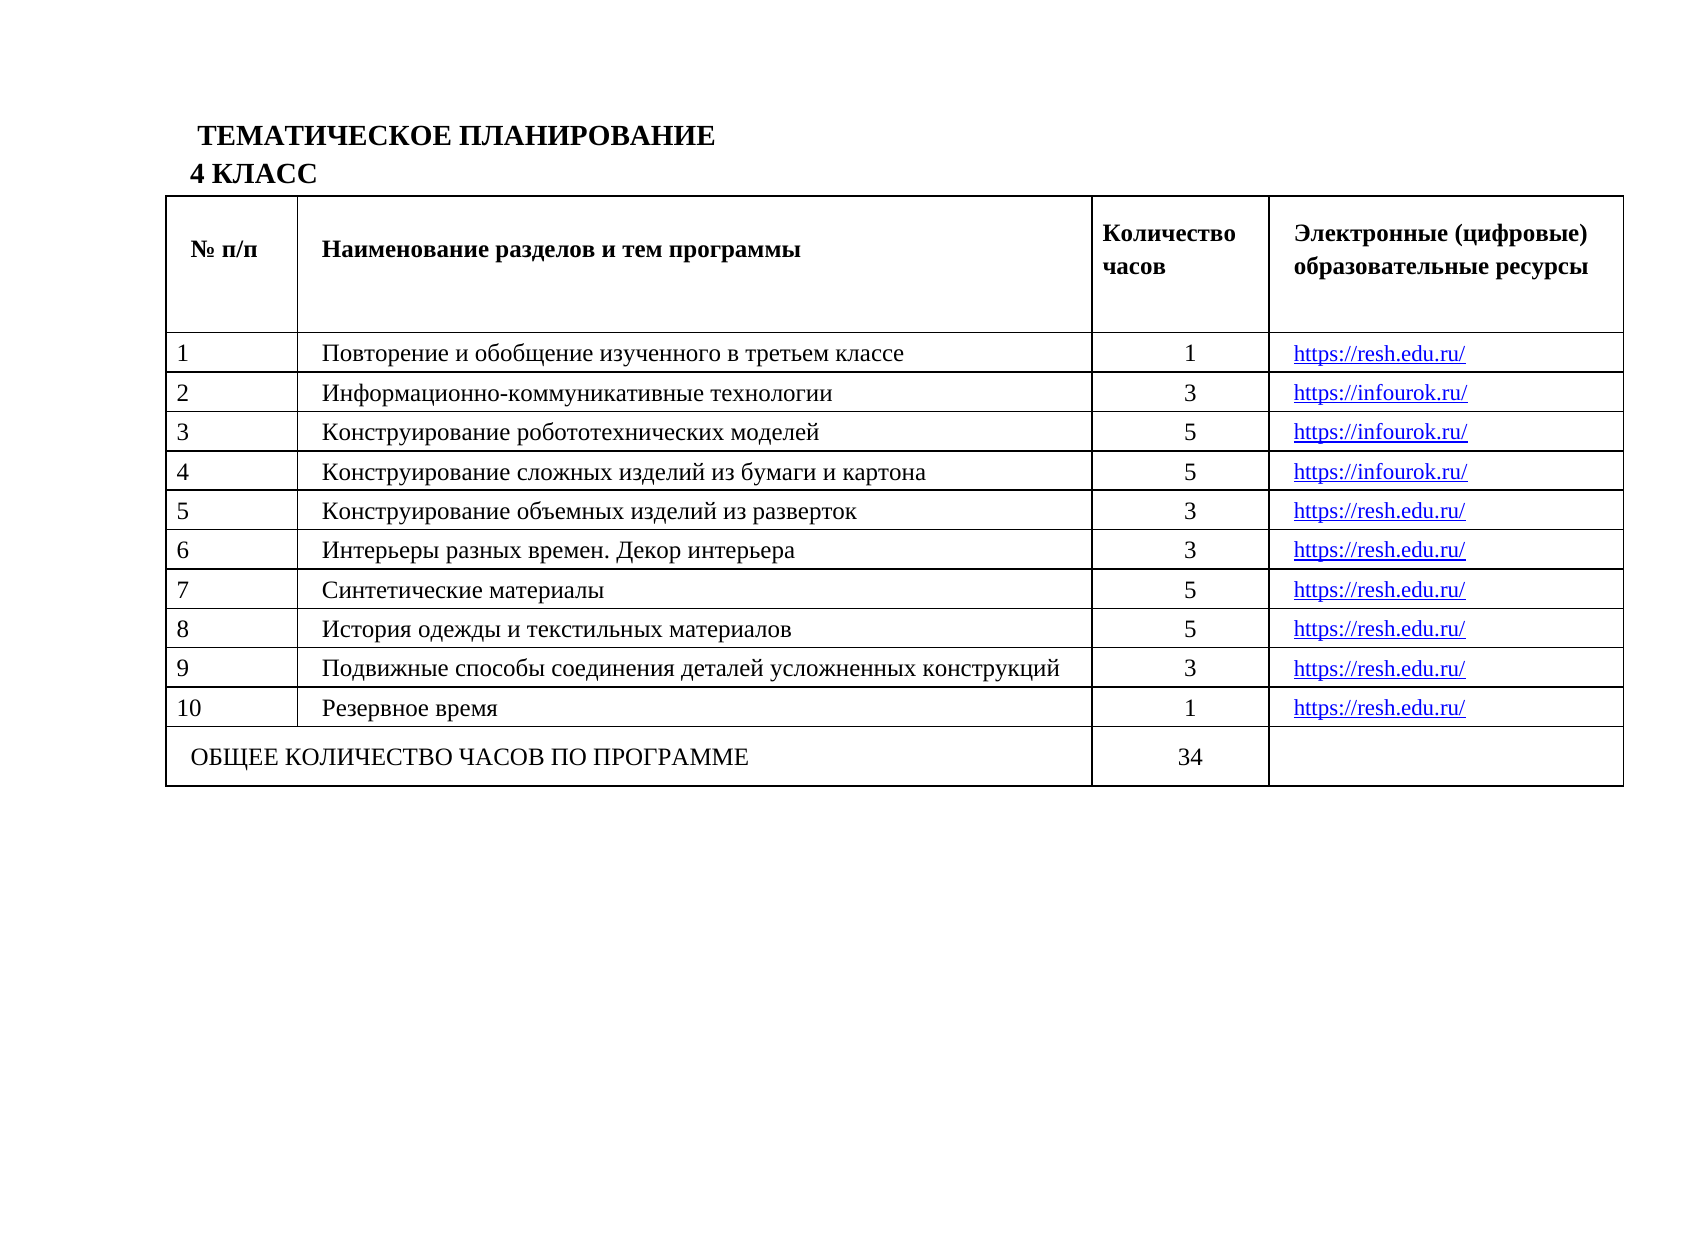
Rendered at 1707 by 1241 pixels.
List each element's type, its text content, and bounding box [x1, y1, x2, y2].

table_header Количество часов [1093, 197, 1268, 332]
table_cell 9 [167, 648, 297, 686]
table_cell История одежды и текстильных материалов [298, 609, 1091, 647]
text ТЕМАТИЧЕСКОЕ ПЛАНИРОВАНИЕ [190, 118, 1618, 152]
table_cell Конструирование робототехнических моделей [298, 412, 1091, 450]
table_header Электронные (цифровые) образовательные ресурсы [1270, 197, 1623, 332]
table_cell Резервное время [298, 688, 1091, 726]
table_cell 8 [167, 609, 297, 647]
table_cell 3 [1093, 530, 1268, 568]
text 4 КЛАСС [190, 157, 1618, 190]
table_cell Повторение и обобщение изученного в третьем классе [298, 333, 1091, 371]
table_cell ОБЩЕЕ КОЛИЧЕСТВО ЧАСОВ ПО ПРОГРАММЕ [167, 727, 1091, 785]
table_cell Конструирование объемных изделий из разверток [298, 491, 1091, 529]
table_cell 1 [167, 333, 297, 371]
table_cell Информационно-коммуникативные технологии [298, 373, 1091, 411]
table_cell Конструирование сложных изделий из бумаги и картона [298, 452, 1091, 489]
table_cell https://resh.edu.ru/ [1270, 570, 1623, 607]
table_cell https://infourok.ru/ [1270, 373, 1623, 411]
table_cell 10 [167, 688, 297, 726]
table_cell https://infourok.ru/ [1270, 412, 1623, 450]
table_cell 3 [1093, 491, 1268, 529]
table_cell https://infourok.ru/ [1270, 452, 1623, 489]
table_cell 4 [167, 452, 297, 489]
table_cell Интерьеры разных времен. Декор интерьера [298, 530, 1091, 568]
table_cell [1270, 727, 1623, 785]
table_cell 3 [1093, 648, 1268, 686]
table_header Наименование разделов и тем программы [298, 197, 1091, 332]
table_cell Синтетические материалы [298, 570, 1091, 607]
table_cell 7 [167, 570, 297, 607]
table_cell https://resh.edu.ru/ [1270, 648, 1623, 686]
table_cell https://resh.edu.ru/ [1270, 333, 1623, 371]
table_cell https://resh.edu.ru/ [1270, 609, 1623, 647]
table_cell 6 [167, 530, 297, 568]
table_cell 5 [1093, 412, 1268, 450]
table_cell 5 [167, 491, 297, 529]
table_cell 5 [1093, 609, 1268, 647]
table_cell 5 [1093, 570, 1268, 607]
table_cell 3 [1093, 373, 1268, 411]
table_cell 1 [1093, 333, 1268, 371]
table_cell https://resh.edu.ru/ [1270, 491, 1623, 529]
table_cell 34 [1093, 727, 1268, 785]
table_header № п/п [167, 197, 297, 332]
table_cell https://resh.edu.ru/ [1270, 530, 1623, 568]
table_cell https://resh.edu.ru/ [1270, 688, 1623, 726]
table_cell Подвижные способы соединения деталей усложненных конструкций [298, 648, 1091, 686]
table_cell 5 [1093, 452, 1268, 489]
table_cell 1 [1093, 688, 1268, 726]
table_cell 3 [167, 412, 297, 450]
table_cell 2 [167, 373, 297, 411]
